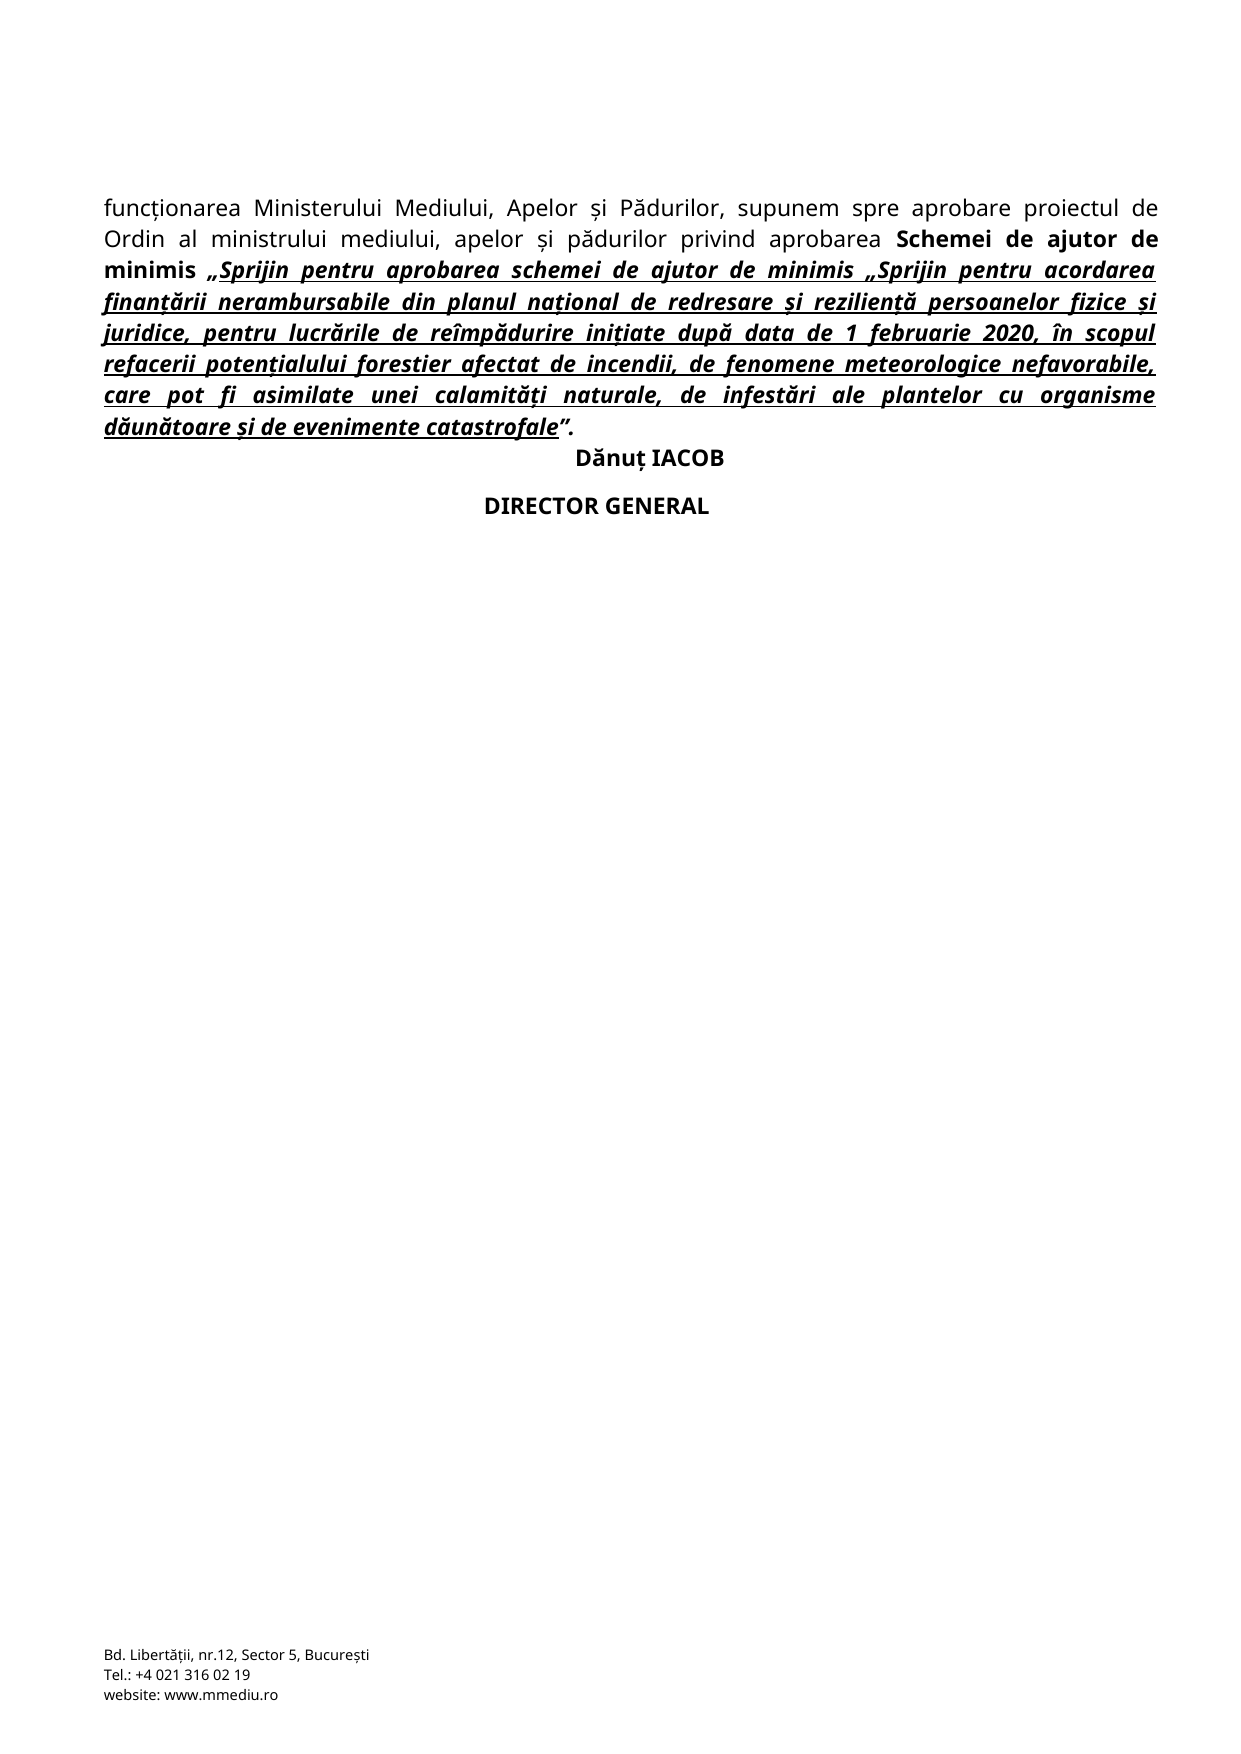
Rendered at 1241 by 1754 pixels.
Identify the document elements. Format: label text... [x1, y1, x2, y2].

text Dănuț IACOB [133, 442, 1167, 473]
list Având în vedere cele prezentate mai sus, în temeiul art. 57 alin. (1), (4) și (5) din Ordonanța de urgență a Guvernului nr.57/2019 privind Codul administrativ, cu modificările și completările ulterioare și al art. 13 alin. (4) din Hotărârea Guvernului nr. 43/2020 privind organizarea şi funcţionarea Ministerului Mediului, Apelor şi Pădurilor, supunem spre aprobare proiectul de Ordin al ministrului mediului, apelor și pădurilor privind aprobarea Schemei de ajutor de minimis „Sprijin pentru aprobarea schemei de ajutor de minimis „Sprijin pentru acordarea finanțării nerambursabile din planul național de redresare și reziliență persoanelor fizice și juridice, pentru lucrările de reîmpădurire inițiate după data de 1 februarie 2020, în scopul refacerii potențialului forestier afectat de incendii, de fenomene meteorologice nefavorabile, care pot fi asimilate unei calamități naturale, de infestări ale plantelor cu organisme dăunătoare și de evenimente catastrofale”. [575, 223, 1159, 442]
text DIRECTOR GENERAL [162, 489, 1167, 521]
